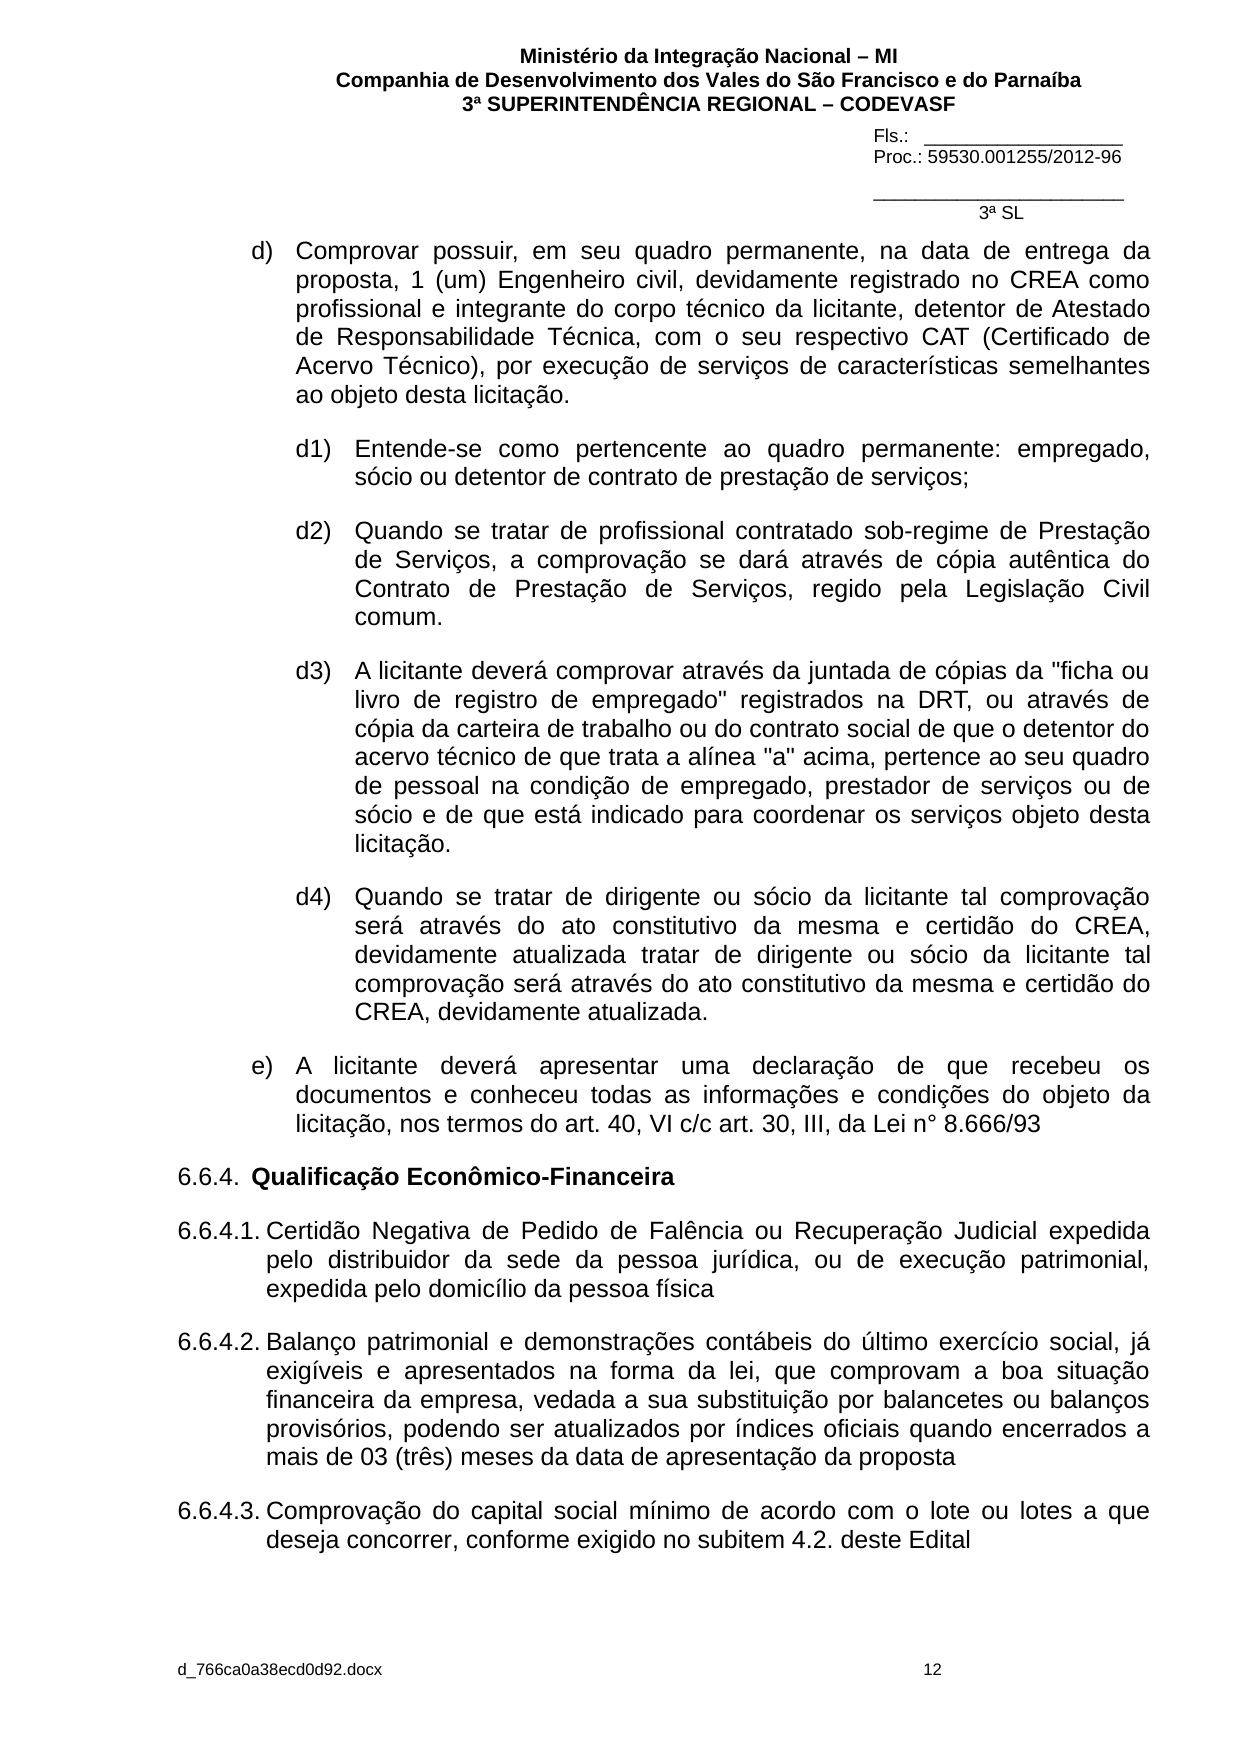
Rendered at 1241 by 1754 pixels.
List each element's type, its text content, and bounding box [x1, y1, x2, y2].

list Certidão Negativa de Pedido de Falência ou Recuperação Judicial expedida pelo distribuidor da sede da pessoa jurídica, ou de execução patrimonial, expedida pelo domicílio da pessoa física [177, 1216, 1152, 1302]
text d1) Entende-se como pertencente ao quadro permanente: empregado, sócio ou detentor de contrato de prestação de serviços; [295, 433, 1152, 491]
list A licitante deverá apresentar uma declaração de que recebeu os documentos e conheceu todas as informações e condições do objeto da licitação, nos termos do art. 40, VI c/c art. 30, III, da Lei n° 8.666/93 [251, 1051, 1152, 1137]
text d3) A licitante deverá comprovar através da juntada de cópias da "ficha ou livro de registro de empregado" registrados na DRT, ou através de cópia da carteira de trabalho ou do contrato social de que o detentor do acervo técnico de que trata a alínea "a" acima, pertence ao seu quadro de pessoal na condição de empregado, prestador de serviços ou de sócio e de que está indicado para coordenar os serviços objeto desta licitação. [295, 656, 1152, 857]
text d4) Quando se tratar de dirigente ou sócio da licitante tal comprovação será através do ato constitutivo da mesma e certidão do CREA, devidamente atualizada tratar de dirigente ou sócio da licitante tal comprovação será através do ato constitutivo da mesma e certidão do CREA, devidamente atualizada. [295, 882, 1152, 1026]
text d2) Quando se tratar de profissional contratado sob-regime de Prestação de Serviços, a comprovação se dará através de cópia autêntica do Contrato de Prestação de Serviços, regido pela Legislação Civil comum. [295, 516, 1152, 631]
list Comprovar possuir, em seu quadro permanente, na data de entrega da proposta, 1 (um) Engenheiro civil, devidamente registrado no CREA como profissional e integrante do corpo técnico da licitante, detentor de Atestado de Responsabilidade Técnica, com o seu respectivo CAT (Certificado de Acervo Técnico), por execução de serviços de características semelhantes ao objeto desta licitação. [251, 236, 1152, 408]
list Comprovação do capital social mínimo de acordo com o lote ou lotes a que deseja concorrer, conforme exigido no subitem 4.2. deste Edital [177, 1496, 1152, 1553]
list Balanço patrimonial e demonstrações contábeis do último exercício social, já exigíveis e apresentados na forma da lei, que comprovam a boa situação financeira da empresa, vedada a sua substituição por balancetes ou balanços provisórios, podendo ser atualizados por índices oficiais quando encerrados a mais de 03 (três) meses da data de apresentação da proposta [177, 1327, 1152, 1471]
list Qualificação Econômico-Financeira [177, 1162, 1152, 1191]
